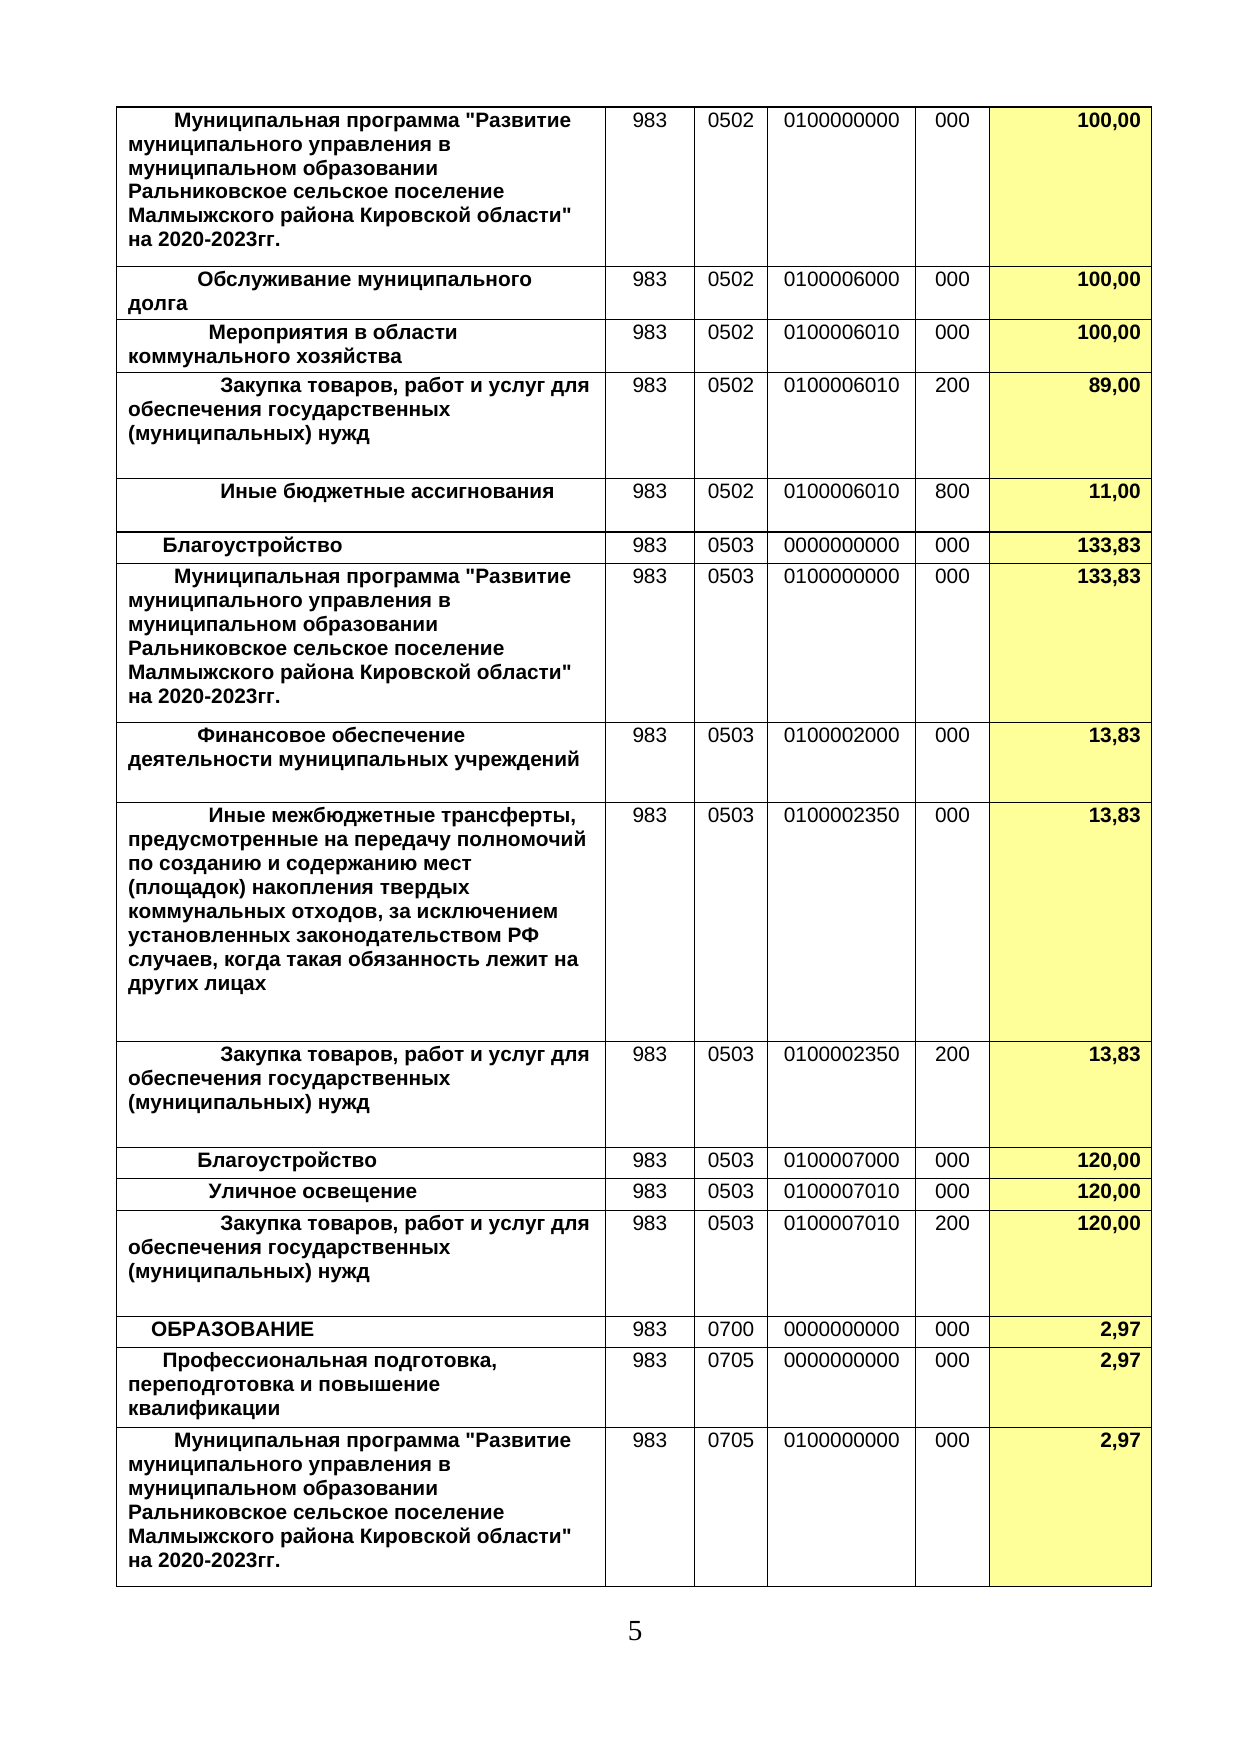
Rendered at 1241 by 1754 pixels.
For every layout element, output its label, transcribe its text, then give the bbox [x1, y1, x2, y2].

table_cell 13,83 [990, 803, 1151, 1041]
table_cell 0503 [695, 1042, 767, 1147]
table_cell 0503 [695, 1211, 767, 1316]
table_cell 0100007000 [768, 1148, 915, 1178]
table_cell Благоустройство [117, 533, 605, 563]
table_cell 983 [606, 108, 694, 266]
table_cell 0705 [695, 1428, 767, 1586]
table_cell Мероприятия в области коммунального хозяйства [117, 320, 605, 372]
table_cell 133,83 [990, 533, 1151, 563]
table_cell 000 [916, 1148, 989, 1178]
table_cell 2,97 [990, 1348, 1151, 1427]
table_cell Обслуживание муниципального долга [117, 267, 605, 319]
table_cell 0100000000 [768, 564, 915, 722]
table_cell 000 [916, 108, 989, 266]
table_cell 13,83 [990, 1042, 1151, 1147]
table_cell 120,00 [990, 1179, 1151, 1209]
table_cell 983 [606, 1211, 694, 1316]
table_cell 89,00 [990, 373, 1151, 478]
table_cell 983 [606, 1317, 694, 1347]
table_cell 0100006010 [768, 373, 915, 478]
table_cell 000 [916, 1317, 989, 1347]
table_cell 983 [606, 1148, 694, 1178]
table_cell 983 [606, 1179, 694, 1209]
table_cell 0100006010 [768, 320, 915, 372]
table_cell 983 [606, 803, 694, 1041]
table_cell 0100007010 [768, 1211, 915, 1316]
table_cell 0503 [695, 1148, 767, 1178]
table_cell 0100002350 [768, 1042, 915, 1147]
table_cell 0100002000 [768, 723, 915, 802]
table_cell 0502 [695, 267, 767, 319]
table_cell 100,00 [990, 108, 1151, 266]
table_cell 0100000000 [768, 108, 915, 266]
table_cell 120,00 [990, 1211, 1151, 1316]
table_cell 0705 [695, 1348, 767, 1427]
table_cell 983 [606, 1348, 694, 1427]
table_cell Закупка товаров, работ и услуг для обеспечения государственных (муниципальных) нужд [117, 373, 605, 478]
table_cell 983 [606, 373, 694, 478]
table_cell Иные бюджетные ассигнования [117, 479, 605, 531]
table_cell 0000000000 [768, 533, 915, 563]
table_cell 0503 [695, 1179, 767, 1209]
table_cell 120,00 [990, 1148, 1151, 1178]
table_cell 000 [916, 1348, 989, 1427]
table_cell 200 [916, 1042, 989, 1147]
table_cell 0100006010 [768, 479, 915, 531]
table_cell 0502 [695, 479, 767, 531]
table_cell 0503 [695, 803, 767, 1041]
table_cell ОБРАЗОВАНИЕ [117, 1317, 605, 1347]
table_cell 0100002350 [768, 803, 915, 1041]
table_cell Финансовое обеспечение деятельности муниципальных учреждений [117, 723, 605, 802]
table_cell 11,00 [990, 479, 1151, 531]
table_cell 0100000000 [768, 1428, 915, 1586]
table_cell 000 [916, 320, 989, 372]
table_cell 0100006000 [768, 267, 915, 319]
table_cell 983 [606, 1042, 694, 1147]
table_cell 133,83 [990, 564, 1151, 722]
table_cell Благоустройство [117, 1148, 605, 1178]
table_cell 0503 [695, 564, 767, 722]
table_cell 200 [916, 373, 989, 478]
table_cell 983 [606, 267, 694, 319]
table_cell 0100007010 [768, 1179, 915, 1209]
table_cell 983 [606, 564, 694, 722]
table_cell 2,97 [990, 1317, 1151, 1347]
table_cell 0502 [695, 320, 767, 372]
table_cell 000 [916, 533, 989, 563]
table_cell Закупка товаров, работ и услуг для обеспечения государственных (муниципальных) нужд [117, 1042, 605, 1147]
table_cell 000 [916, 1179, 989, 1209]
table_cell 200 [916, 1211, 989, 1316]
table_cell 0700 [695, 1317, 767, 1347]
table_cell 000 [916, 564, 989, 722]
table_cell Профессиональная подготовка, переподготовка и повышение квалификации [117, 1348, 605, 1427]
table_cell 983 [606, 723, 694, 802]
table_cell 0502 [695, 108, 767, 266]
table_cell Закупка товаров, работ и услуг для обеспечения государственных (муниципальных) нужд [117, 1211, 605, 1316]
table_cell 000 [916, 803, 989, 1041]
table_cell Уличное освещение [117, 1179, 605, 1209]
table_cell 0000000000 [768, 1348, 915, 1427]
table_cell 100,00 [990, 320, 1151, 372]
table_cell 983 [606, 479, 694, 531]
table_cell Иные межбюджетные трансферты, предусмотренные на передачу полномочий по созданию и содержанию мест (площадок) накопления твердых коммунальных отходов, за исключением установленных законодательством РФ случаев, когда такая обязанность лежит на других лицах [117, 803, 605, 1041]
table_cell 0000000000 [768, 1317, 915, 1347]
table_cell 800 [916, 479, 989, 531]
table_cell 983 [606, 320, 694, 372]
table_cell 0502 [695, 373, 767, 478]
table_cell 0503 [695, 533, 767, 563]
table_cell 0503 [695, 723, 767, 802]
table_cell 000 [916, 267, 989, 319]
table_cell 000 [916, 723, 989, 802]
table_cell 100,00 [990, 267, 1151, 319]
table_cell 983 [606, 533, 694, 563]
table_cell 000 [916, 1428, 989, 1586]
table_cell 2,97 [990, 1428, 1151, 1586]
table_cell 13,83 [990, 723, 1151, 802]
table_cell 983 [606, 1428, 694, 1586]
